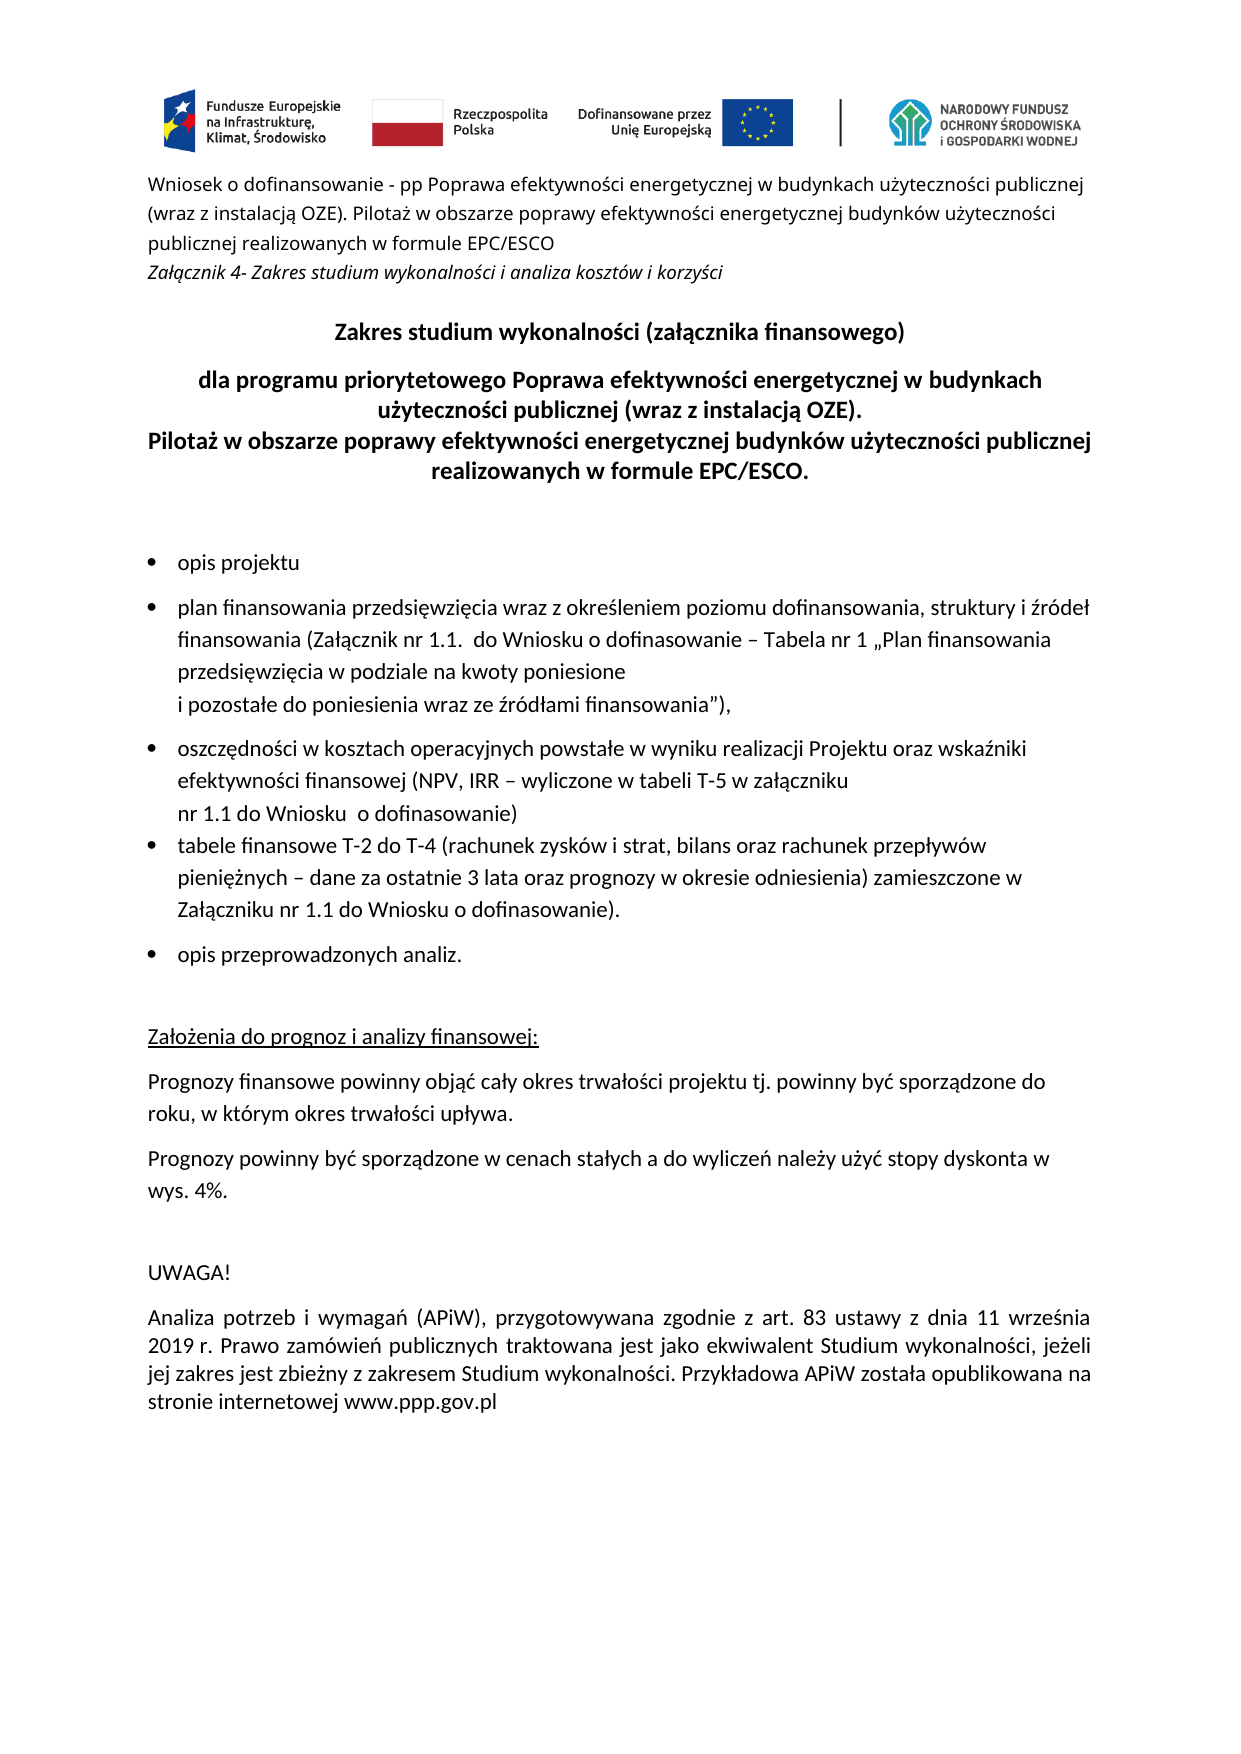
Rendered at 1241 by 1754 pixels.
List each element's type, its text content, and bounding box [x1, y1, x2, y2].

list oszczędności w kosztach operacyjnych powstałe w wyniku realizacji Projektu oraz wskaźniki efektywności finansowej (NPV, IRR – wyliczone w tabeli T-5 w załączniku nr 1.1 do Wniosku o dofinasowanie) [148, 734, 1093, 827]
picture [147, 73, 1093, 168]
text Założenia do prognoz i analizy finansowej: [148, 1022, 1093, 1050]
text Zakres studium wykonalności (załącznika finansowego) [148, 316, 1093, 347]
text Prognozy finansowe powinny objąć cały okres trwałości projektu tj. powinny być sporządzone do roku, w którym okres trwałości upływa. [148, 1067, 1093, 1127]
list tabele finansowe T-2 do T-4 (rachunek zysków i strat, bilans oraz rachunek przepływów pieniężnych – dane za ostatnie 3 lata oraz prognozy w okresie odniesienia) zamieszczone w Załączniku nr 1.1 do Wniosku o dofinasowanie). [148, 831, 1093, 923]
list opis projektu [148, 548, 1093, 576]
text Pilotaż w obszarze poprawy efektywności energetycznej budynków użyteczności publicznej realizowanych w formule EPC/ESCO. [148, 425, 1093, 486]
list opis przeprowadzonych analiz. [148, 940, 1093, 968]
list plan finansowania przedsięwzięcia wraz z określeniem poziomu dofinansowania, struktury i źródeł finansowania (Załącznik nr 1.1. do Wniosku o dofinasowanie – Tabela nr 1 „Plan finansowania przedsięwzięcia w podziale na kwoty poniesione i pozostałe do poniesienia wraz ze źródłami finansowania”), [148, 593, 1093, 718]
text Analiza potrzeb i wymagań (APiW), przygotowywana zgodnie z art. 83 ustawy z dnia 11 września 2019 r. Prawo zamówień publicznych traktowana jest jako ekwiwalent Studium wykonalności, jeżeli jej zakres jest zbieżny z zakresem Studium wykonalności. Przykładowa APiW została opublikowana na stronie internetowej www.ppp.gov.pl [148, 1303, 1093, 1415]
text UWAGA! [148, 1258, 1093, 1286]
text Prognozy powinny być sporządzone w cenach stałych a do wyliczeń należy użyć stopy dyskonta w wys. 4%. [148, 1144, 1093, 1204]
text dla programu priorytetowego Poprawa efektywności energetycznej w budynkach użyteczności publicznej (wraz z instalacją OZE). [148, 364, 1093, 425]
